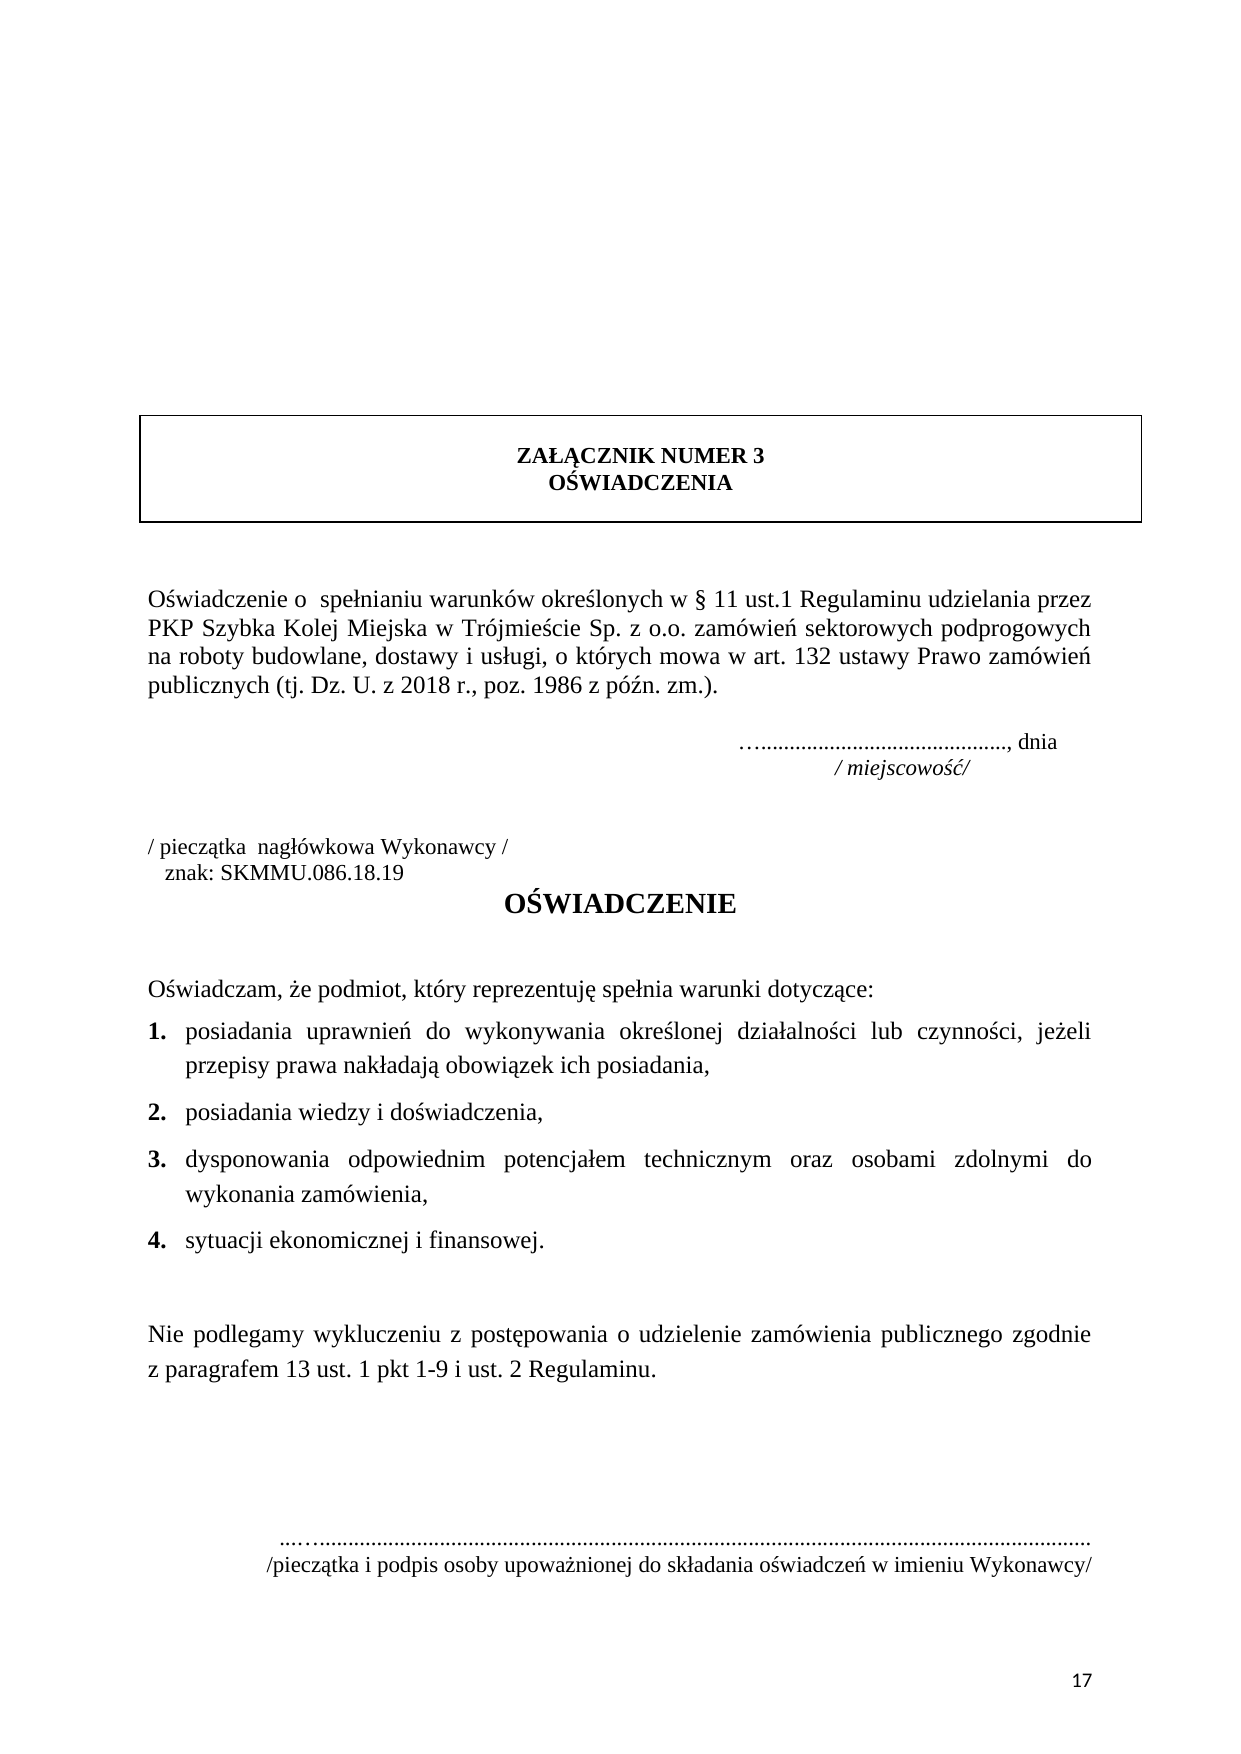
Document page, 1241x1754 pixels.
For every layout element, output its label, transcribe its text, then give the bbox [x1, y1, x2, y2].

text / pieczątka nagłówkowa Wykonawcy / [148, 833, 1092, 859]
text ...…....................................................................................................................................... [148, 1524, 1092, 1551]
text OŚWIADCZENIE [148, 886, 1092, 919]
text / miejscowość/ [148, 754, 1092, 780]
text /pieczątka i podpis osoby upoważnionej do składania oświadczeń w imieniu Wykonawcy/ [148, 1551, 1092, 1577]
text Oświadczenie o spełnianiu warunków określonych w § 11 ust.1 Regulaminu udzielania przez PKP Szybka Kolej Miejska w Trójmieście Sp. z o.o. zamówień sektorowych podprogowych na roboty budowlane, dostawy i usługi, o których mowa w art. 132 ustawy Prawo zamówień publicznych (tj. Dz. U. z 2018 r., poz. 1986 z późn. zm.). [148, 584, 1092, 699]
table_header ZAŁĄCZNIK NUMER 3 OŚWIADCZENIA [141, 416, 1141, 521]
list posiadania uprawnień do wykonywania określonej działalności lub czynności, jeżeli przepisy prawa nakładają obowiązek ich posiadania, [148, 1016, 1092, 1079]
text …..........................................., dnia [148, 728, 1092, 754]
text Oświadczam, że podmiot, który reprezentuję spełnia warunki dotyczące: [148, 974, 1092, 1003]
list sytuacji ekonomicznej i finansowej. [148, 1226, 1092, 1254]
list posiadania wiedzy i doświadczenia, [148, 1097, 1092, 1126]
list dysponowania odpowiednim potencjałem technicznym oraz osobami zdolnymi do wykonania zamówienia, [148, 1144, 1092, 1207]
text znak: SKMMU.086.18.19 [148, 859, 1092, 886]
text Nie podlegamy wykluczeniu z postępowania o udzielenie zamówienia publicznego zgodnie z paragrafem 13 ust. 1 pkt 1-9 i ust. 2 Regulaminu. [148, 1319, 1092, 1383]
